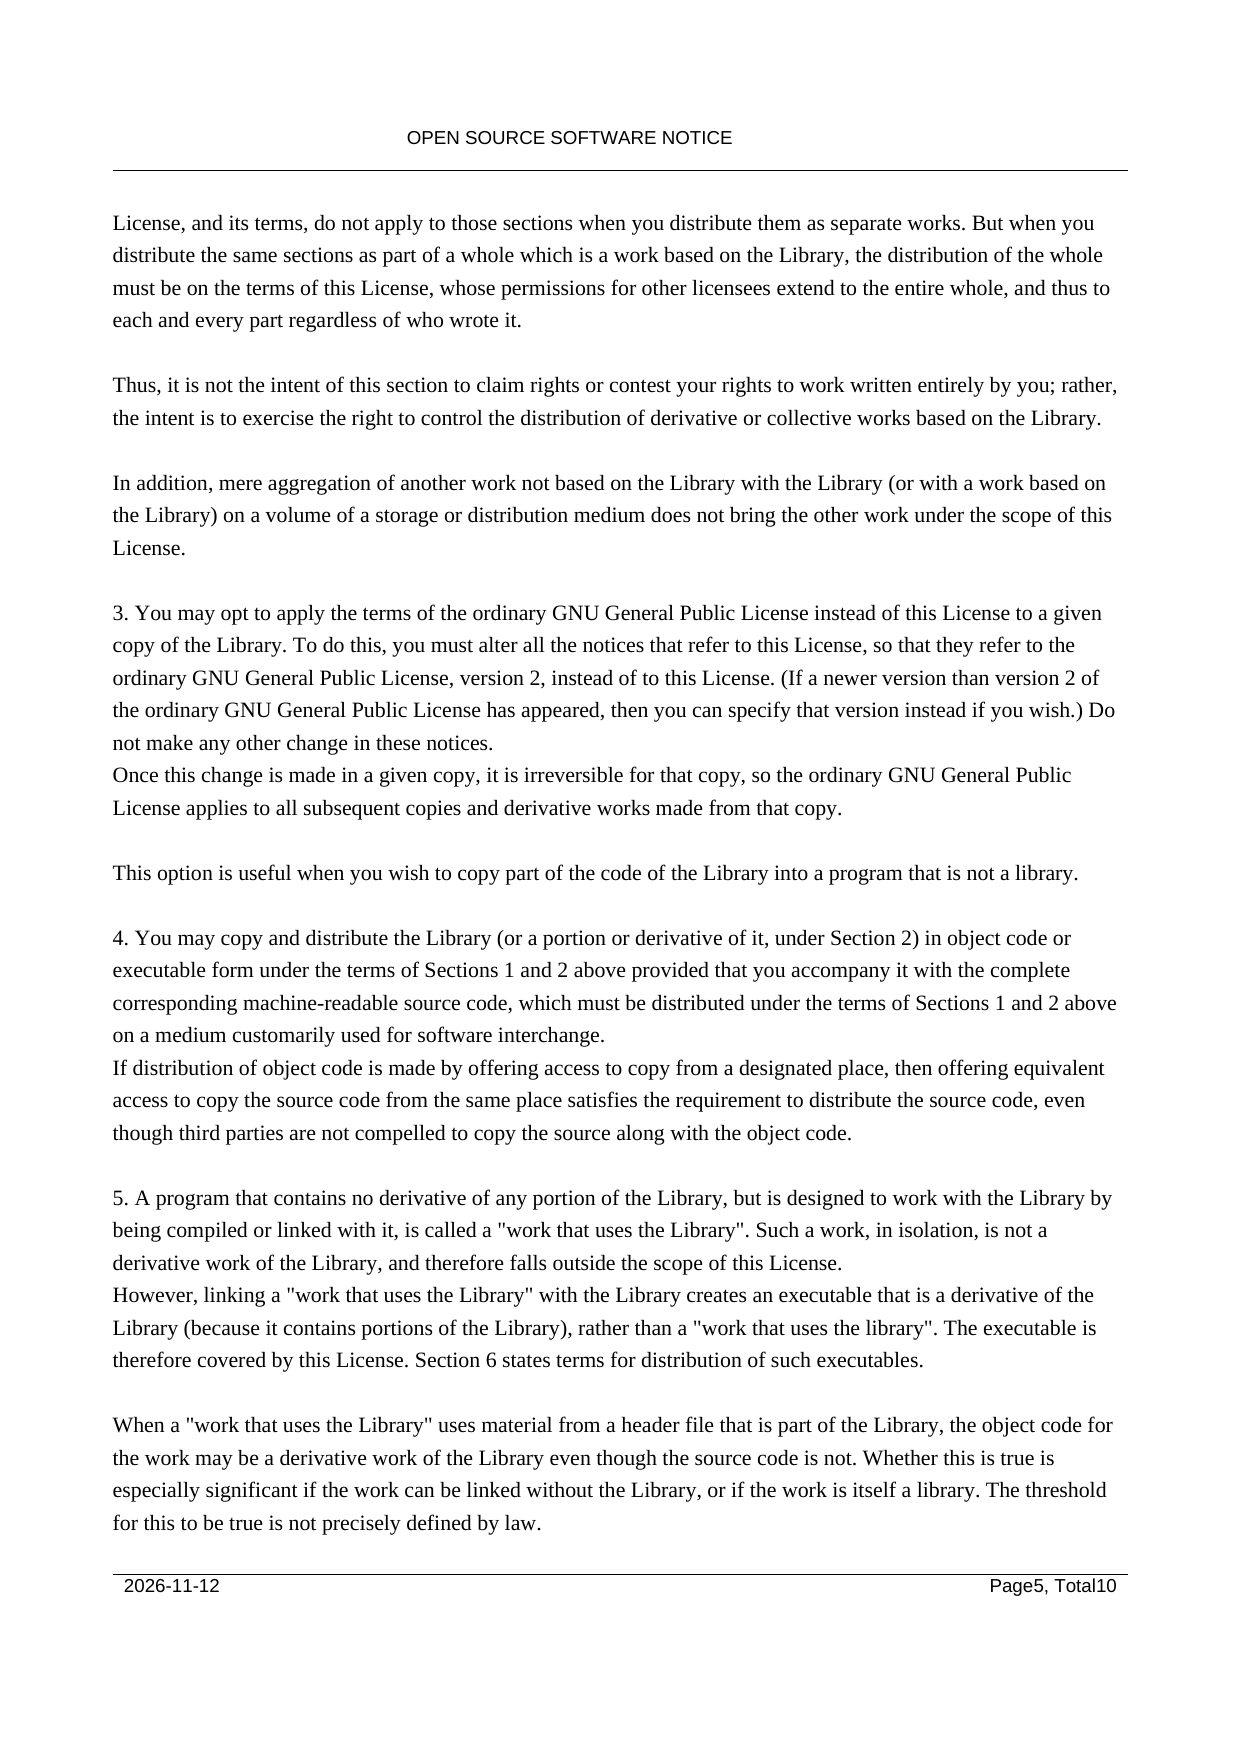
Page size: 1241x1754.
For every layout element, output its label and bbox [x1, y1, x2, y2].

text [112, 206, 1128, 1539]
